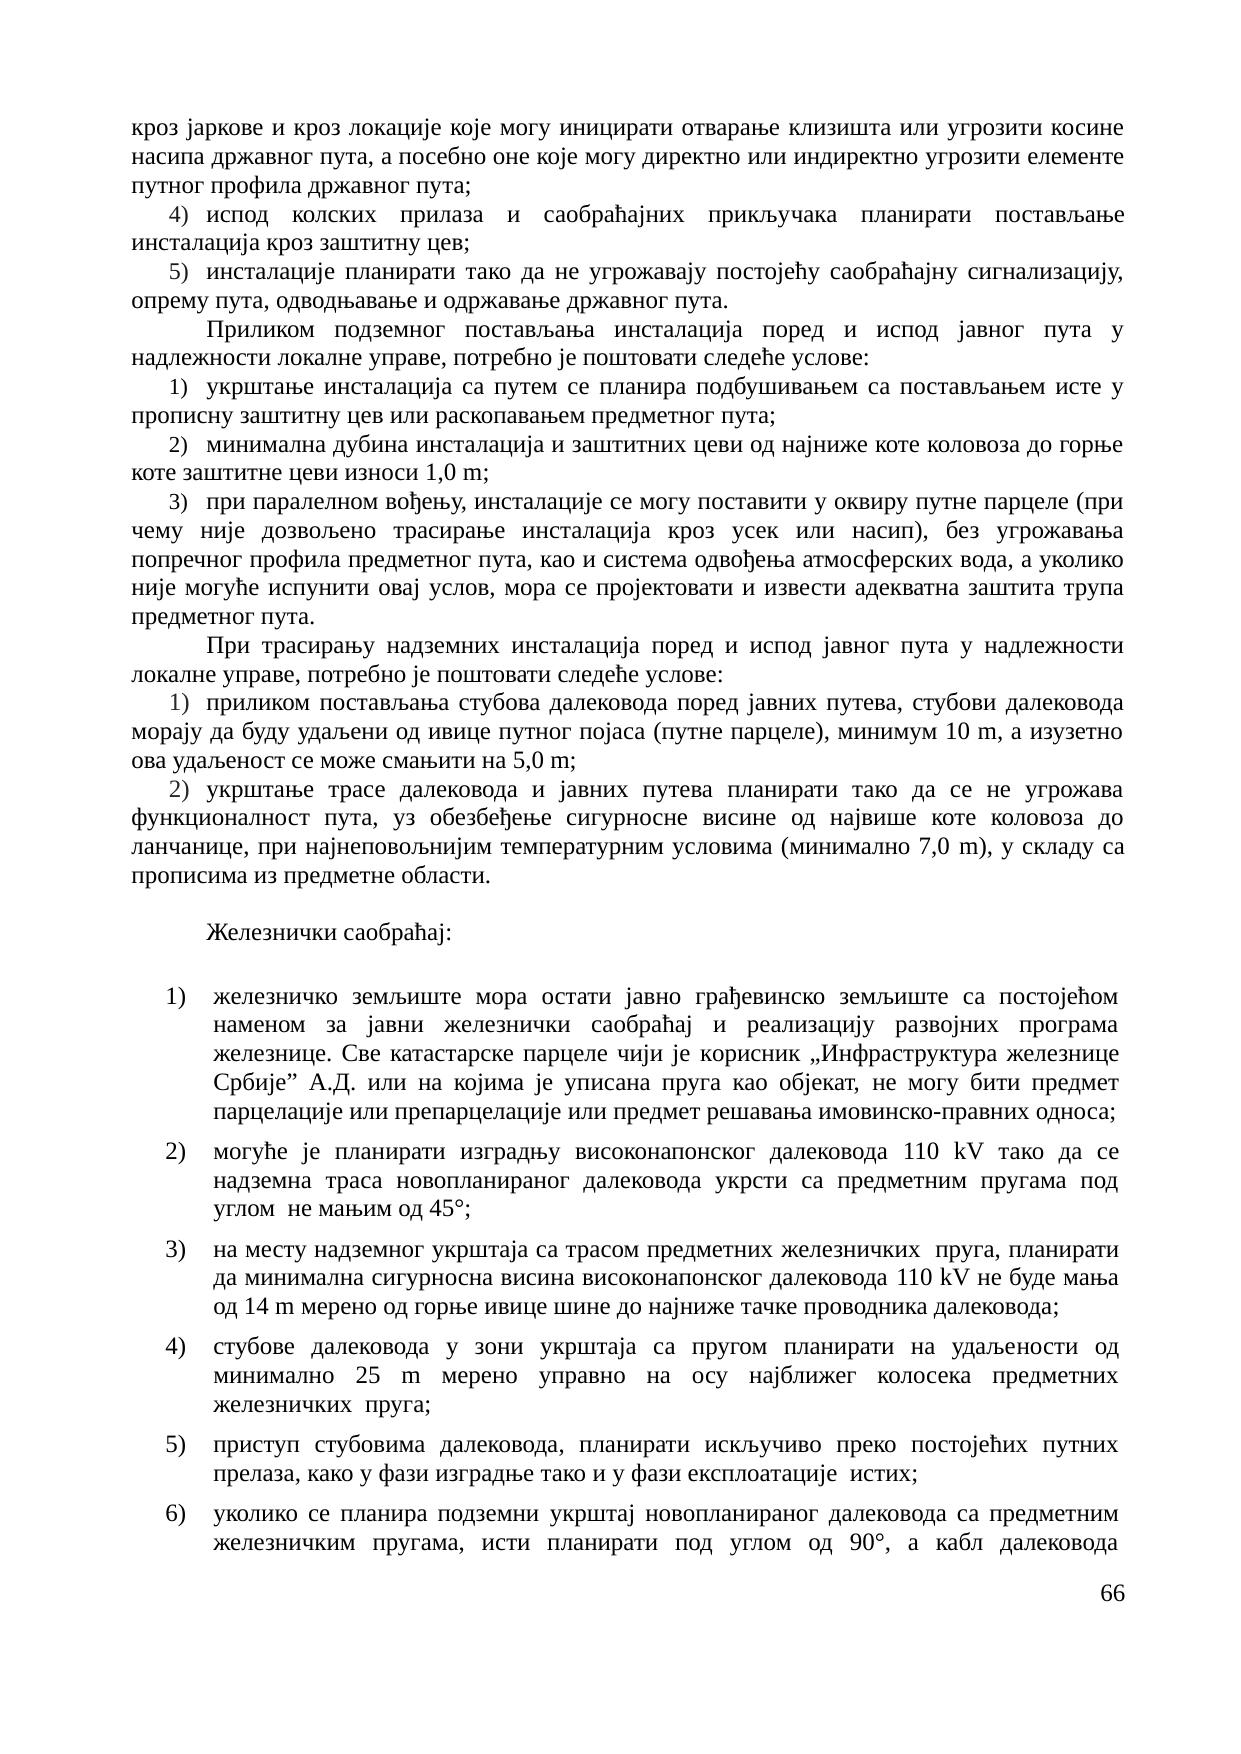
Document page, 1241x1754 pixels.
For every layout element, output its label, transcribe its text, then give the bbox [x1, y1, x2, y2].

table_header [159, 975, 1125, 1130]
text Железнички саобраћај: [131, 917, 1125, 946]
list минимална дубина инсталација и заштитних цеви од најниже коте коловоза до горње коте заштитне цеви износи 1,0 m; [131, 429, 1125, 486]
list испод колских прилаза и саобраћајних прикључака планирати постављање инсталација кроз заштитну цев; [131, 199, 1125, 256]
text Приликом подземног постављања инсталација поред и испод јавног пута у надлежности локалне управе, потребно је поштовати следеће услове: [131, 314, 1125, 371]
list при паралелном вођењу, инсталације се могу поставити у оквиру путне парцеле (при чему није дозвољено трасирање инсталација кроз усек или насип), без угрожавања попречног профила предметног пута, као и система одвођења атмосферских вода, а уколико није могуће испунити овај услов, мора се пројектовати и извести адекватна заштита трупа предметног пута. [131, 486, 1125, 630]
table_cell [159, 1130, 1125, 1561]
list укрштање инсталација са путем се планира подбушивањем са постављањем исте у прописну заштитну цев или раскопавањем предметног пута; [131, 371, 1125, 429]
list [131, 112, 1125, 199]
list приликом постављања стубова далековода поред јавних путева, стубови далековода морају да буду удаљени од ивице путног појаса (путне парцеле), минимум 10 m, а изузетно ова удаљеност се може смањити на 5,0 m; [131, 687, 1125, 774]
text При трасирању надземних инсталација поред и испод јавног пута у надлежности локалне управе, потребно је поштовати следеће услове: [131, 630, 1125, 687]
list укрштање трасе далековода и јавних путева планирати тако да се не угрожава функционалност пута, уз обезбеђење сигурносне висине од највише коте коловоза до ланчанице, при најнеповољнијим температурним условима (минимално 7,0 m), у складу са прописима из предметне области. [131, 774, 1125, 889]
list инсталације планирати тако да не угрожавају постојећу саобраћајну сигнализацију, опрему пута, одводњавање и одржавање државног пута. [131, 256, 1125, 314]
